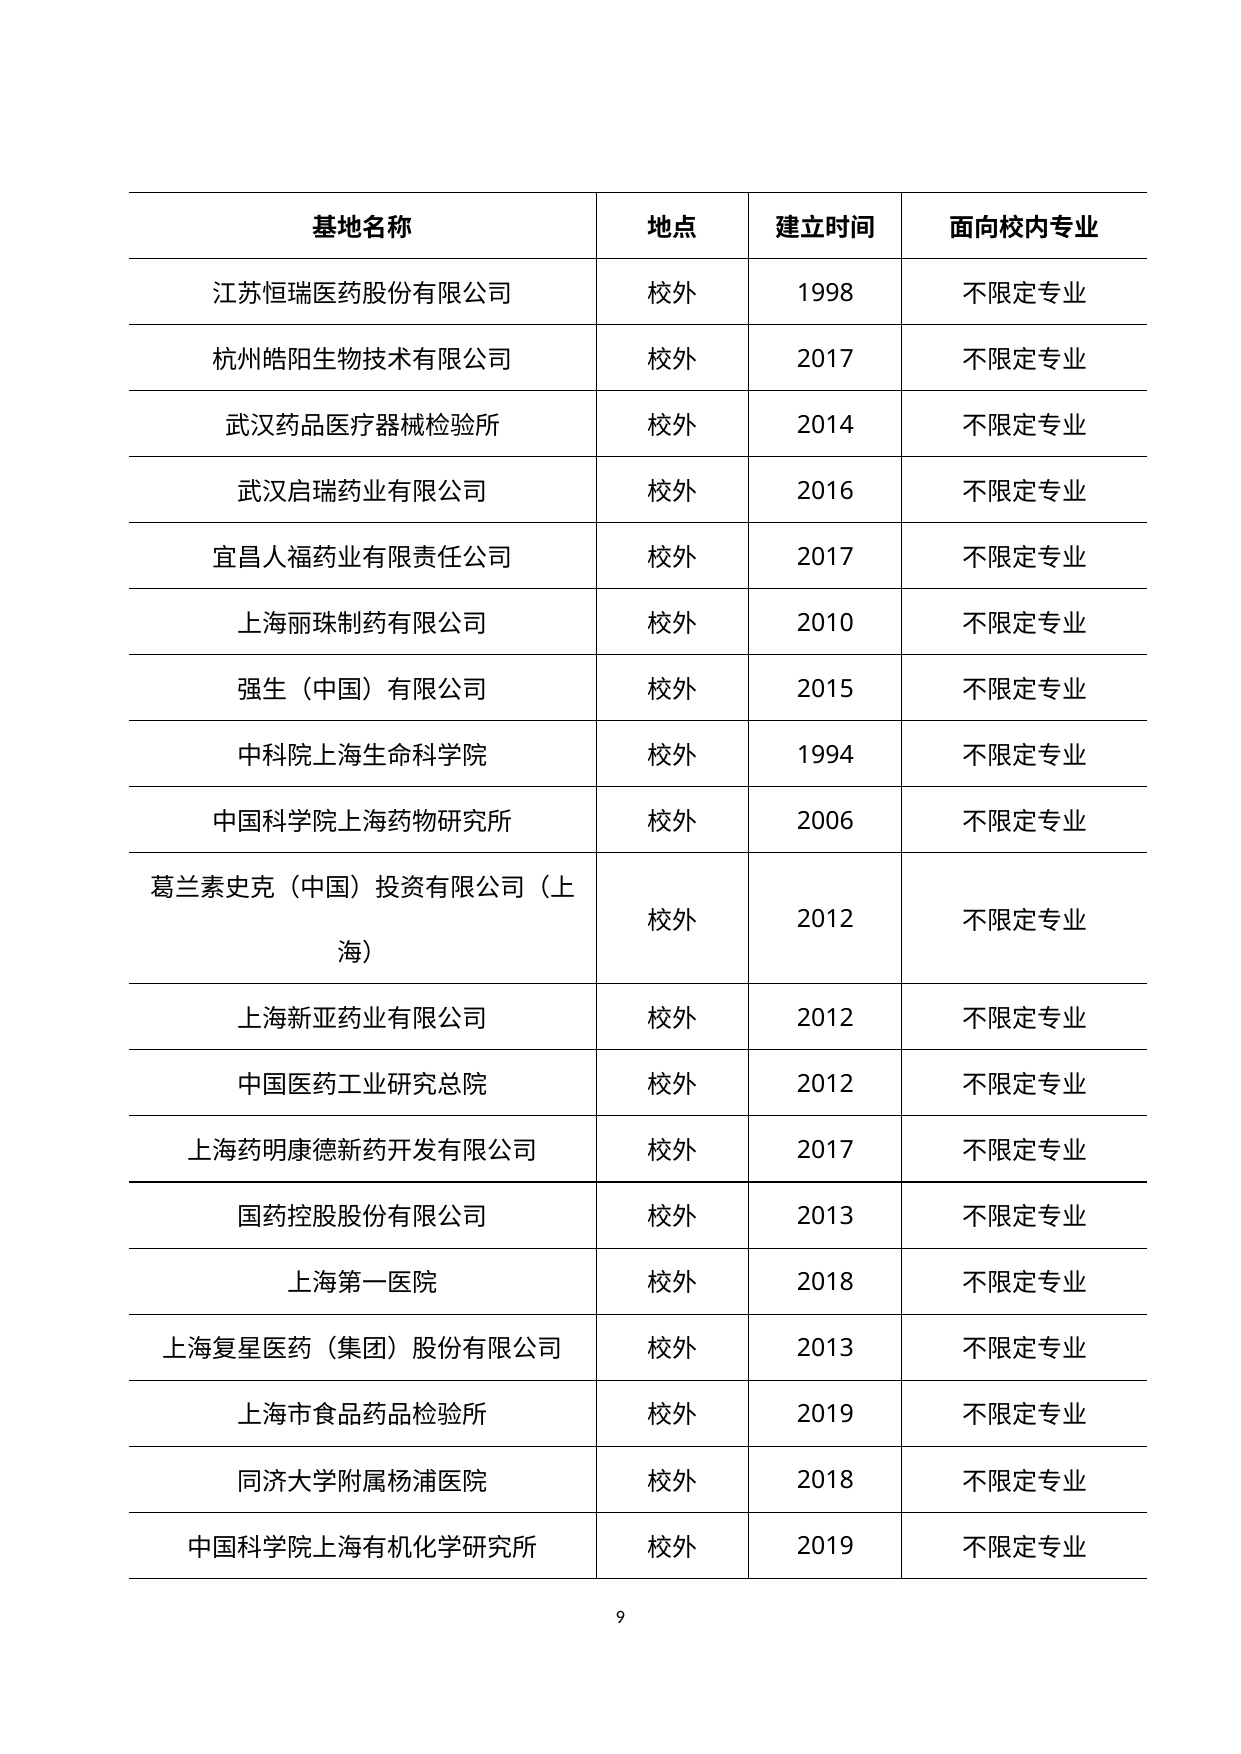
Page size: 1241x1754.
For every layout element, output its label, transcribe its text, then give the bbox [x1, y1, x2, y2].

table_cell 校外 [597, 523, 748, 588]
table_cell 2016 [749, 457, 901, 522]
table_cell 不限定专业 [902, 1050, 1147, 1115]
table_cell 不限定专业 [902, 1315, 1147, 1379]
table_cell 宜昌人福药业有限责任公司 [129, 523, 596, 588]
table_cell 2014 [749, 391, 901, 456]
table_cell 校外 [597, 1381, 748, 1446]
table_cell 不限定专业 [902, 1183, 1147, 1247]
table_cell 1994 [749, 721, 901, 786]
table_cell 不限定专业 [902, 1381, 1147, 1446]
table_cell 不限定专业 [902, 787, 1147, 852]
table_cell 不限定专业 [902, 457, 1147, 522]
table_cell 中国科学院上海有机化学研究所 [129, 1513, 596, 1578]
table_cell 强生（中国）有限公司 [129, 655, 596, 720]
table_header 建立时间 [749, 193, 901, 258]
table_cell 校外 [597, 853, 748, 983]
table_cell 武汉启瑞药业有限公司 [129, 457, 596, 522]
table_cell 不限定专业 [902, 1447, 1147, 1512]
table_cell 武汉药品医疗器械检验所 [129, 391, 596, 456]
table_cell 杭州皓阳生物技术有限公司 [129, 325, 596, 390]
table_cell 2013 [749, 1183, 901, 1247]
table_cell 校外 [597, 787, 748, 852]
table_cell 校外 [597, 1249, 748, 1313]
table_cell 校外 [597, 1050, 748, 1115]
table_cell 校外 [597, 1315, 748, 1379]
table_cell 上海第一医院 [129, 1249, 596, 1313]
table_cell 国药控股股份有限公司 [129, 1183, 596, 1247]
table_cell 上海市食品药品检验所 [129, 1381, 596, 1446]
table_cell 上海复星医药（集团）股份有限公司 [129, 1315, 596, 1379]
table_cell 上海药明康德新药开发有限公司 [129, 1116, 596, 1181]
table_cell 2012 [749, 853, 901, 983]
table_cell 中国医药工业研究总院 [129, 1050, 596, 1115]
table_header 面向校内专业 [902, 193, 1147, 258]
table_cell 校外 [597, 1513, 748, 1578]
table_cell 不限定专业 [902, 984, 1147, 1049]
table_cell 江苏恒瑞医药股份有限公司 [129, 259, 596, 324]
table_header 地点 [597, 193, 748, 258]
table_cell 上海新亚药业有限公司 [129, 984, 596, 1049]
table_cell 2019 [749, 1513, 901, 1578]
table_cell 葛兰素史克（中国）投资有限公司（上海） [129, 853, 596, 983]
table_cell 不限定专业 [902, 1116, 1147, 1181]
table_cell 2018 [749, 1447, 901, 1512]
table_cell 不限定专业 [902, 853, 1147, 983]
table_cell 不限定专业 [902, 721, 1147, 786]
table_cell 2013 [749, 1315, 901, 1379]
table_cell 不限定专业 [902, 655, 1147, 720]
table_cell 2012 [749, 984, 901, 1049]
table_cell 2015 [749, 655, 901, 720]
table_cell 2017 [749, 1116, 901, 1181]
table_cell 校外 [597, 259, 748, 324]
table_cell 校外 [597, 391, 748, 456]
table_cell 不限定专业 [902, 325, 1147, 390]
table_cell 上海丽珠制药有限公司 [129, 589, 596, 654]
table_cell 2017 [749, 523, 901, 588]
table_cell 2012 [749, 1050, 901, 1115]
table_cell 不限定专业 [902, 1513, 1147, 1578]
table_cell 2010 [749, 589, 901, 654]
table_cell 不限定专业 [902, 1249, 1147, 1313]
table_cell 中科院上海生命科学院 [129, 721, 596, 786]
table_cell 同济大学附属杨浦医院 [129, 1447, 596, 1512]
table_cell 2018 [749, 1249, 901, 1313]
table_cell 校外 [597, 984, 748, 1049]
table_cell 不限定专业 [902, 523, 1147, 588]
table_cell 校外 [597, 325, 748, 390]
table_cell 1998 [749, 259, 901, 324]
table_cell 校外 [597, 589, 748, 654]
table_cell 2019 [749, 1381, 901, 1446]
table_cell 中国科学院上海药物研究所 [129, 787, 596, 852]
table_cell 2006 [749, 787, 901, 852]
table_cell 不限定专业 [902, 589, 1147, 654]
table_cell 校外 [597, 1447, 748, 1512]
table_cell 校外 [597, 721, 748, 786]
table_cell 校外 [597, 655, 748, 720]
table_cell 校外 [597, 1183, 748, 1247]
table_cell 校外 [597, 1116, 748, 1181]
table_cell 不限定专业 [902, 391, 1147, 456]
table_header 基地名称 [129, 193, 596, 258]
table_cell 校外 [597, 457, 748, 522]
table_cell 不限定专业 [902, 259, 1147, 324]
table_cell 2017 [749, 325, 901, 390]
